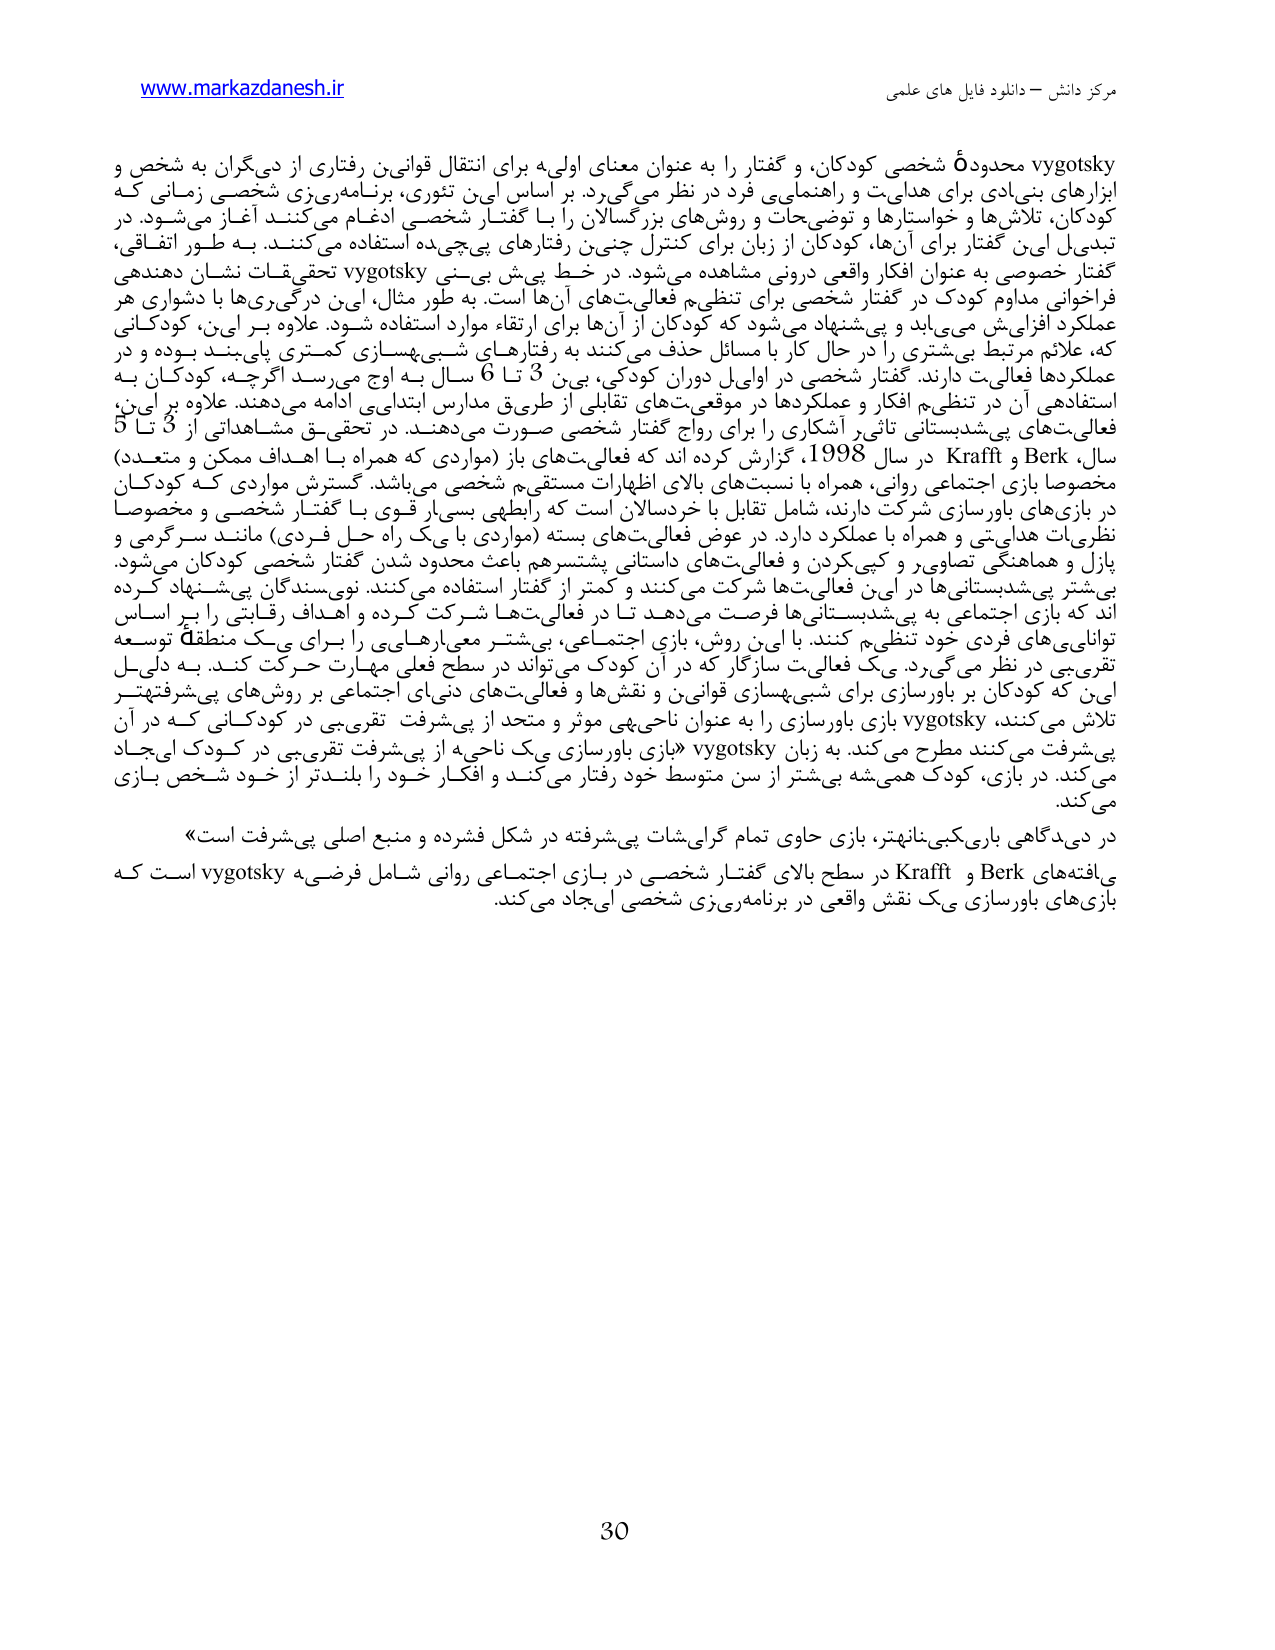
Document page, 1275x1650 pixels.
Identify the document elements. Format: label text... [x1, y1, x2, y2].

text در دیدگاهی باریکبینانهتر، بازی حاوی تمام گرایشات پیشرفته در شکل فشرده و منبع اصلی پیشرفت است» [112, 823, 1116, 849]
text یافته‌های Berk و Krafft در سطح بالای گفتار شخصی در بازی اجتماعی روانی شامل فرضیه vygotsky است که بازی‌های باورسازی یک نقش واقعی در برنامه‌‌ریزی شخصی ایجاد می‌کند. [112, 858, 1116, 913]
text vygotsky محدودۀ شخصی کودکان، و گفتار را به عنوان معنای اولیه برای انتقال قوانین رفتاری از دیگران به شخص و ابزار‌های بنیادی برای هدایت و راهنمایی فرد در نظر می‌گیرد. بر اساس این تئوری، برنامه‌‌ریزی شخصی زمانی که کودکان، تلاش‌ها و خواستارها و توضیحات و روش‌های بزرگسالان را با گفتار شخصی ادغام می‌کنند آغاز می‌شود. در تبدیل این گفتار برای آن‌ها‌، کودکان از زبان برای کنترل چنین رفتارهای پیچیده استفاده می‌کنند. به طور اتفاقی، گفتار خصوصی به عنوان افکار واقعی درونی مشاهده می‌شود. در خط پیش بینی vygotsky تحقیقات نشان دهندهی فراخوانی مداوم کودک در گفتار شخصی برای تنظیم فعالیت‌های آن‌ها‌ است. به طور مثال، این درگیری‌ها با دشواری هر عملکرد افزایش می‌یابد و پیشنهاد می‌شود که کودکان از آن‌ها‌ برای ارتقاء موارد استفاده شود. علاوه بر این، کودکانی که، علائم مرتبط بیشتری را در حال کار با مسائل حذف می‌کنند به رفتارهای شبیهسازی کمتری پایبند بوده و در عملکردها فعالیت دارند. گفتار شخصی در اوایل دوران کودکی، بین 3 تا 6 سال به اوج می‌رسد اگرچه، کودکان به استفادهی آن در تنظیم افکار و عملکرد‌ها در موقعیت‌های تقابلی از طریق مدارس ابتدایی ادامه می‌دهند. علاوه بر این، فعالیت‌های پیشدبستانی تاثیر آشکاری را برای رواج گفتار شخصی صورت می‌دهند. در تحقیق مشاهداتی از 3 تا 5 سال، Berk و Krafft در سال 1998، گزارش کرده اند که فعالیت‌های باز (مواردی که همراه با اهداف ممکن و متعدد) مخصوصا بازی اجتماعی روانی، همراه با نسبت‌های بالای اظهارات مستقیم شخصی می‌باشد. گسترش مواردی که کودکان در بازی‌های باورسازی شرکت دارند، شامل تقابل با خردسالان است که رابطهی بسیار قوی با گفتار شخصی و مخصوصا نظریات هدایتی و همراه با عملکرد دارد. در عوض فعالیت‌های بسته (مواردی با یک راه حل فردی) مانند سرگرمی‌ و پازل و هماهنگی تصاویر و کپیکردن و فعالیت‌های داستانی پشتسرهم باعث محدود شدن گفتار شخصی کودکان می‌شود. بیشتر پیشدبستانی‌ها در این فعالیت‌ها شرکت می‌کنند و کمتر از گفتار استفاده می‌کنند. نویسندگان پیشنها‌د کرده اند که بازی اجتماعی به پیشدبستانی‌ها فرصت می‌دهد تا در فعالیت‌ها شرکت کرده و اهداف رقابتی را بر اساس توانایی‌های فردی خود تنظیم کنند. با این روش، بازی اجتماعی، بیشتر معیار‌هایی را برای یک منطقۀ توسعه تقریبی در نظر می‌گیرد. یک فعالیت سازگار که در آن کودک می‌تواند در سطح فعلی مهارت حرکت کند. به دلیل این که کودکان بر باورسازی برای شبیهسازی قوانین و نقش‌ها و فعالیت‌های دنیای اجتماعی بر روش‌های پیشرفتهتر تلاش می‌کنند، vygotsky بازی باورسازی را به عنوان ناحیهی موثر و متحد از پیشرفت تقریبی در کودکانی که در آن پیشرفت می‌کنند مطرح می‌کند. به زبان vygotsky «بازی باورسازی یک ناحیه از پیشرفت تقریبی در کودک ایجاد می‌کند. در بازی، کودک همیشه بیشتر از سن متوسط خود رفتار می‌کند و افکار خود را بلندتر از خود شخص بازی می‌کند. [112, 150, 1116, 815]
